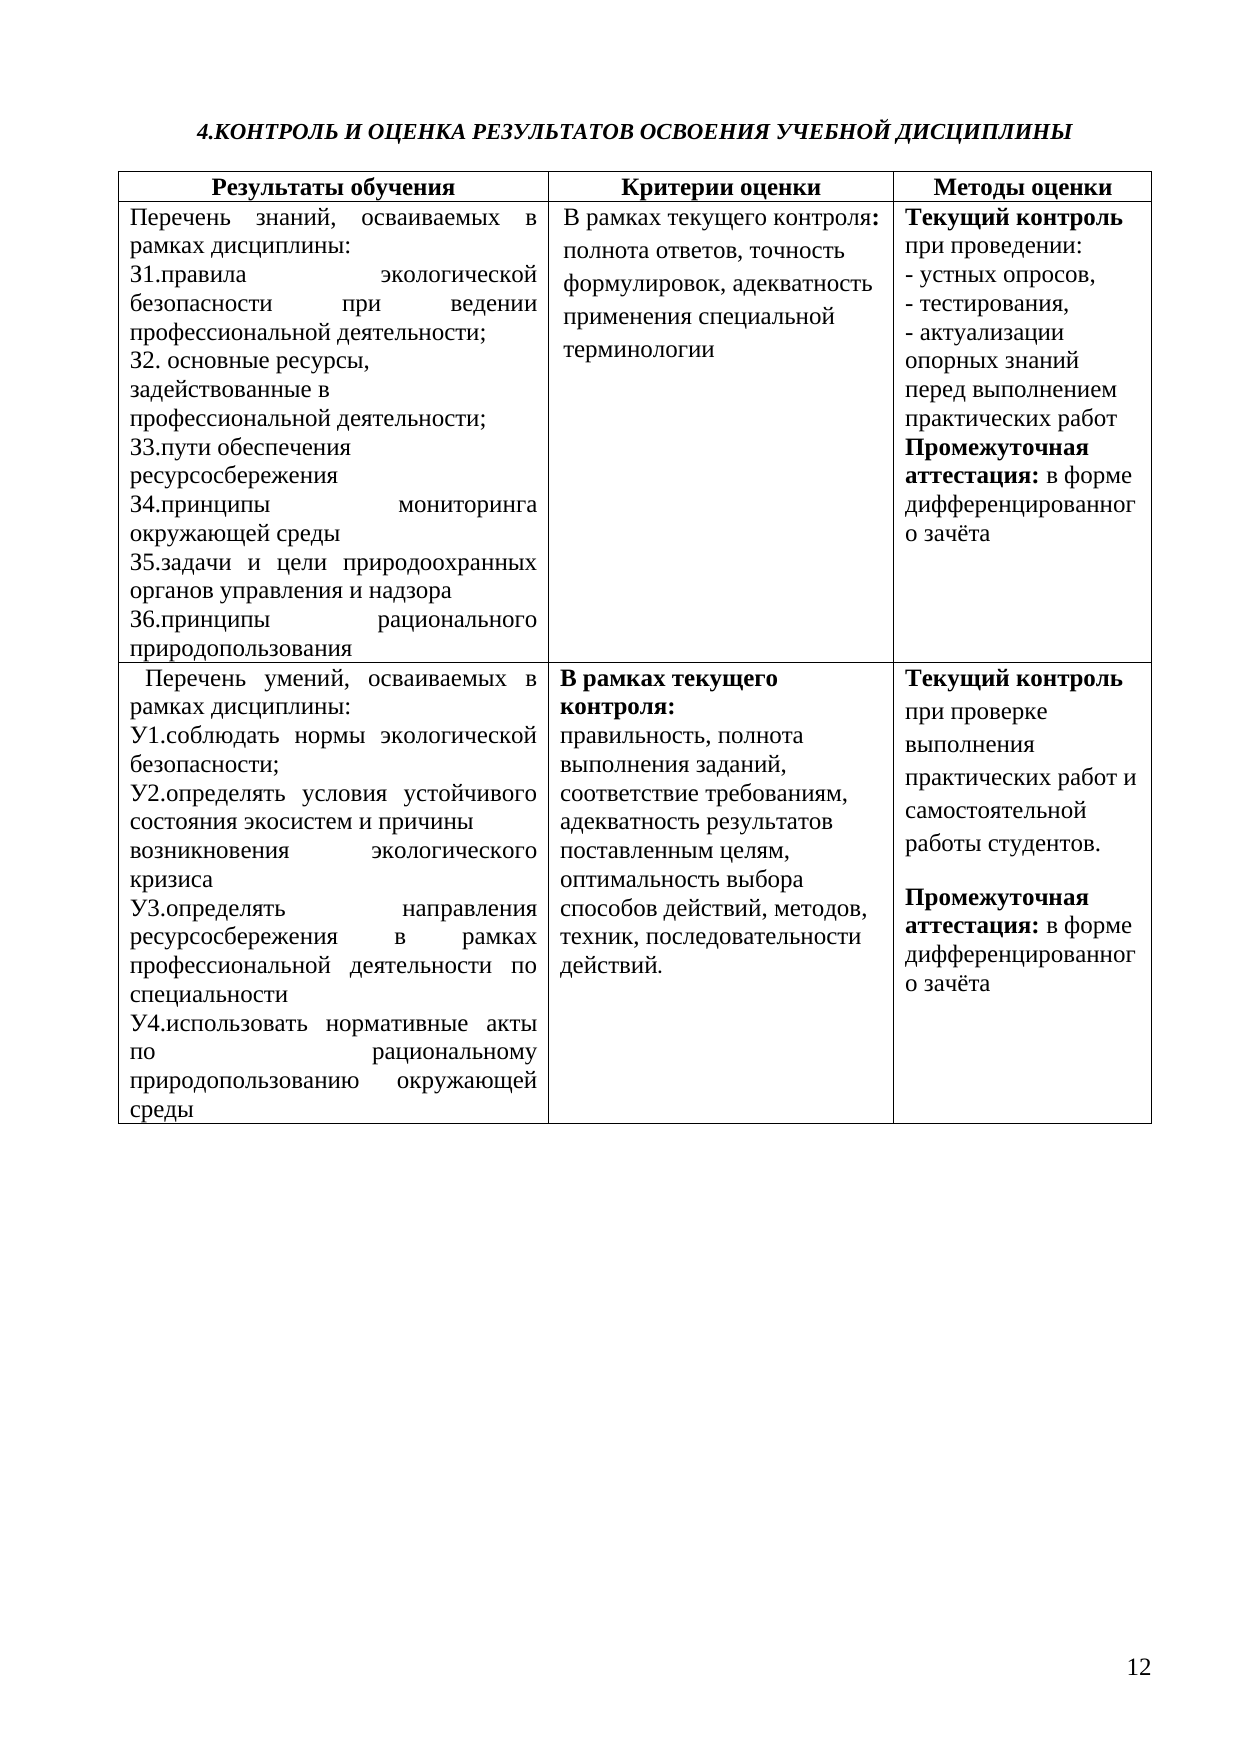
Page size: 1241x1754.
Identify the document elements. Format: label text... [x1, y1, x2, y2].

table_cell Текущий контроль при проверке выполнения практических работ и самостоятельной работы студентов. Промежуточная аттестация: в форме дифференцированного зачёта [894, 663, 1151, 1123]
table_cell Перечень знаний, осваиваемых в рамках дисциплины: З1.правила экологической безопасности при ведении профессиональной деятельности; З2. основные ресурсы, задействованные в профессиональной деятельности; З3.пути обеспечения ресурсосбережения З4.принципы мониторинга окружающей среды З5.задачи и цели природоохранных органов управления и надзора З6.принципы рационального природопользования [119, 202, 548, 662]
table_header Результаты обучения [119, 172, 548, 201]
table_cell Текущий контроль при проведении: - устных опросов, - тестирования, - актуализации опорных знаний перед выполнением практических работ Промежуточная аттестация: в форме дифференцированного зачёта [894, 202, 1151, 662]
table_header Методы оценки [894, 172, 1151, 201]
table_cell В рамках текущего контроля: полнота ответов, точность формулировок, адекватность применения специальной терминологии [549, 202, 893, 662]
table_header Критерии оценки [549, 172, 893, 201]
list 4.КОНТРОЛЬ И ОЦЕНКА РЕЗУЛЬТАТОВ ОСВОЕНИЯ УЧЕБНОЙ ДИСЦИПЛИНЫ [118, 118, 1152, 144]
table_cell Перечень умений, осваиваемых в рамках дисциплины: У1.соблюдать нормы экологической безопасности; У2.определять условия устойчивого состояния экосистем и причины возникновения экологического кризиса У3.определять направления ресурсосбережения в рамках профессиональной деятельности по специальности У4.использовать нормативные акты по рациональному природопользованию окружающей среды [119, 663, 548, 1123]
table_cell В рамках текущего контроля: правильность, полнота выполнения заданий, соответствие требованиям, адекватность результатов поставленным целям, оптимальность выбора способов действий, методов, техник, последовательности действий. [549, 663, 893, 1123]
